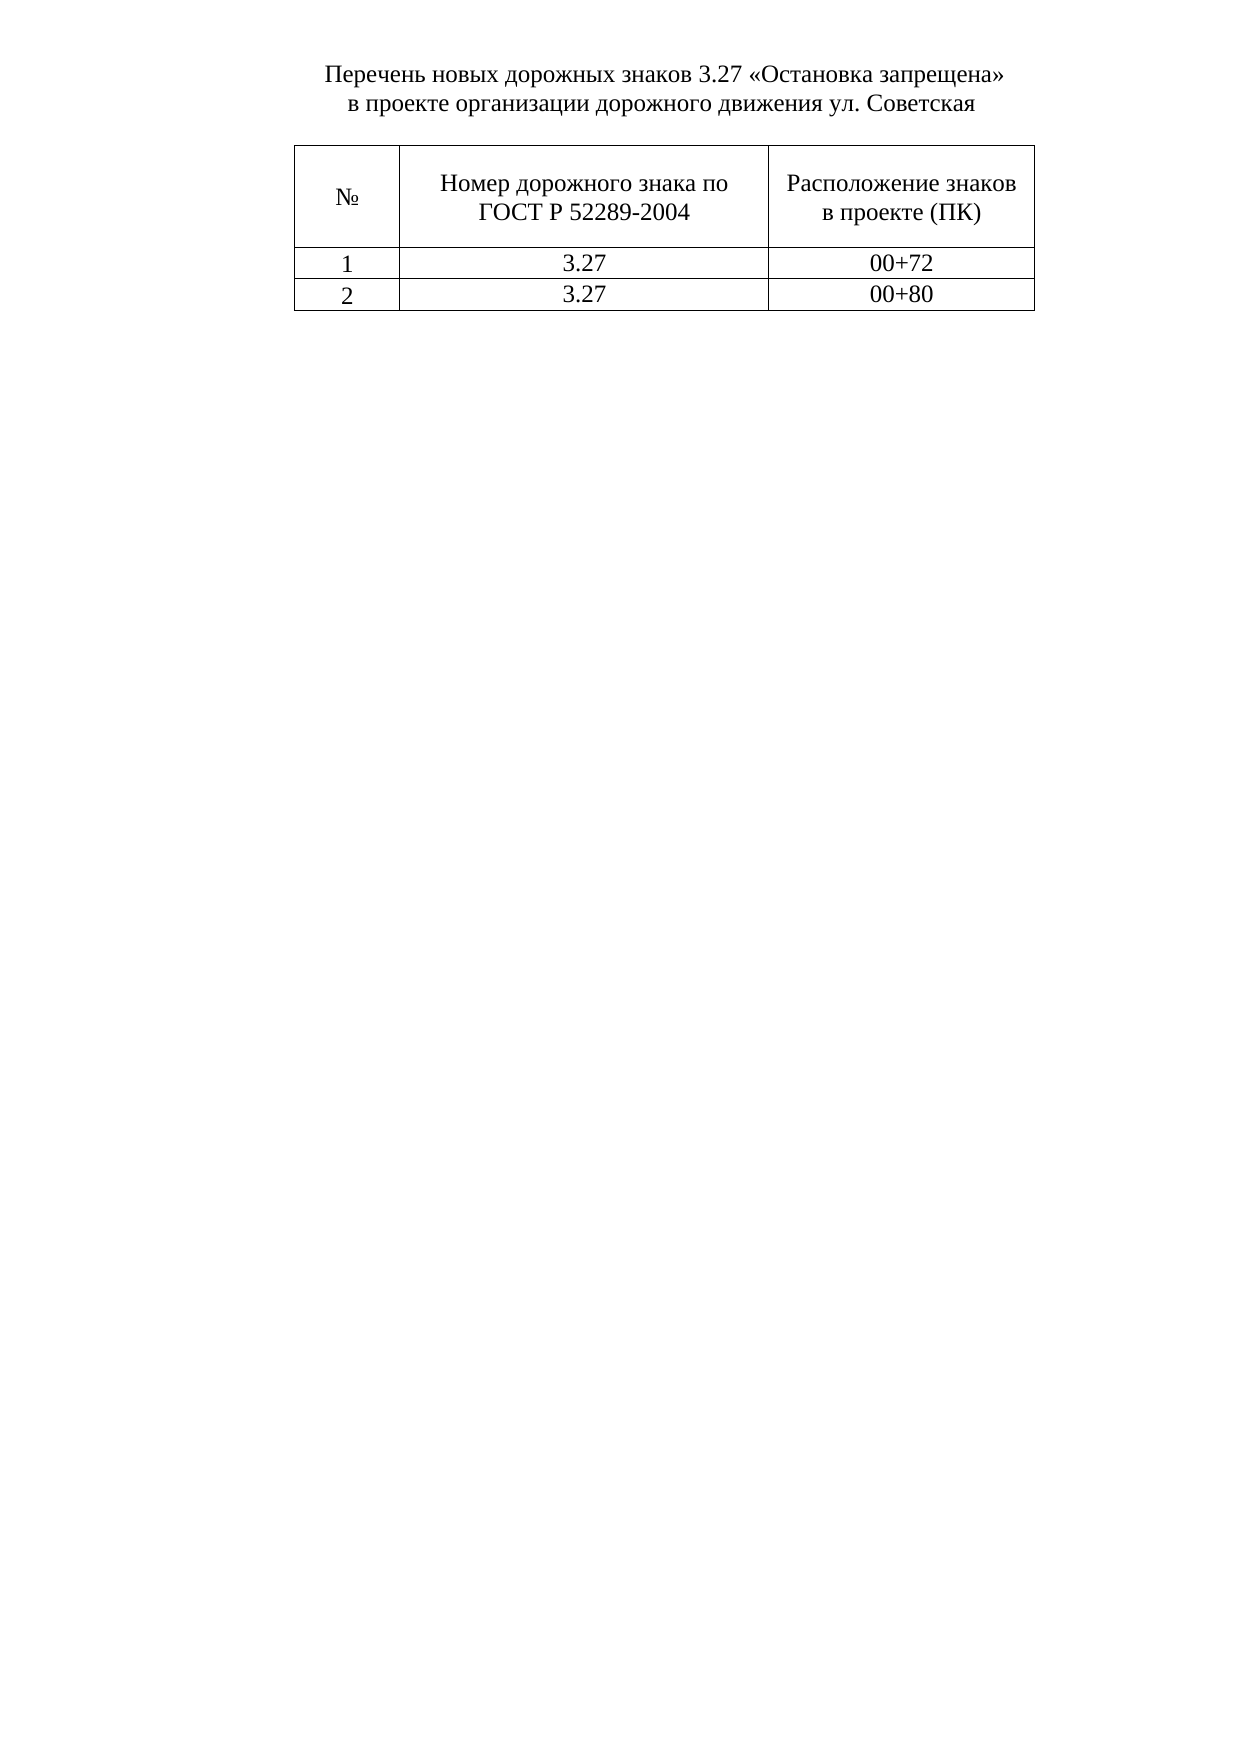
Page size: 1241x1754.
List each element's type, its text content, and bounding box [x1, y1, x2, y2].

table_header № [295, 146, 399, 247]
table_cell 00+80 [769, 279, 1034, 309]
text в проекте организации дорожного движения ул. Советская [177, 88, 1152, 117]
table_header Расположение знаков в проекте (ПК) [769, 146, 1034, 247]
table_cell 3.27 [400, 248, 768, 278]
table_header Номер дорожного знака по ГОСТ Р 52289-2004 [400, 146, 768, 247]
table_cell 3.27 [400, 279, 768, 309]
table_cell 00+72 [769, 248, 1034, 278]
text Перечень новых дорожных знаков 3.27 «Остановка запрещена» [177, 59, 1152, 88]
table_cell 1 [295, 248, 399, 278]
table_cell 2 [295, 279, 399, 309]
